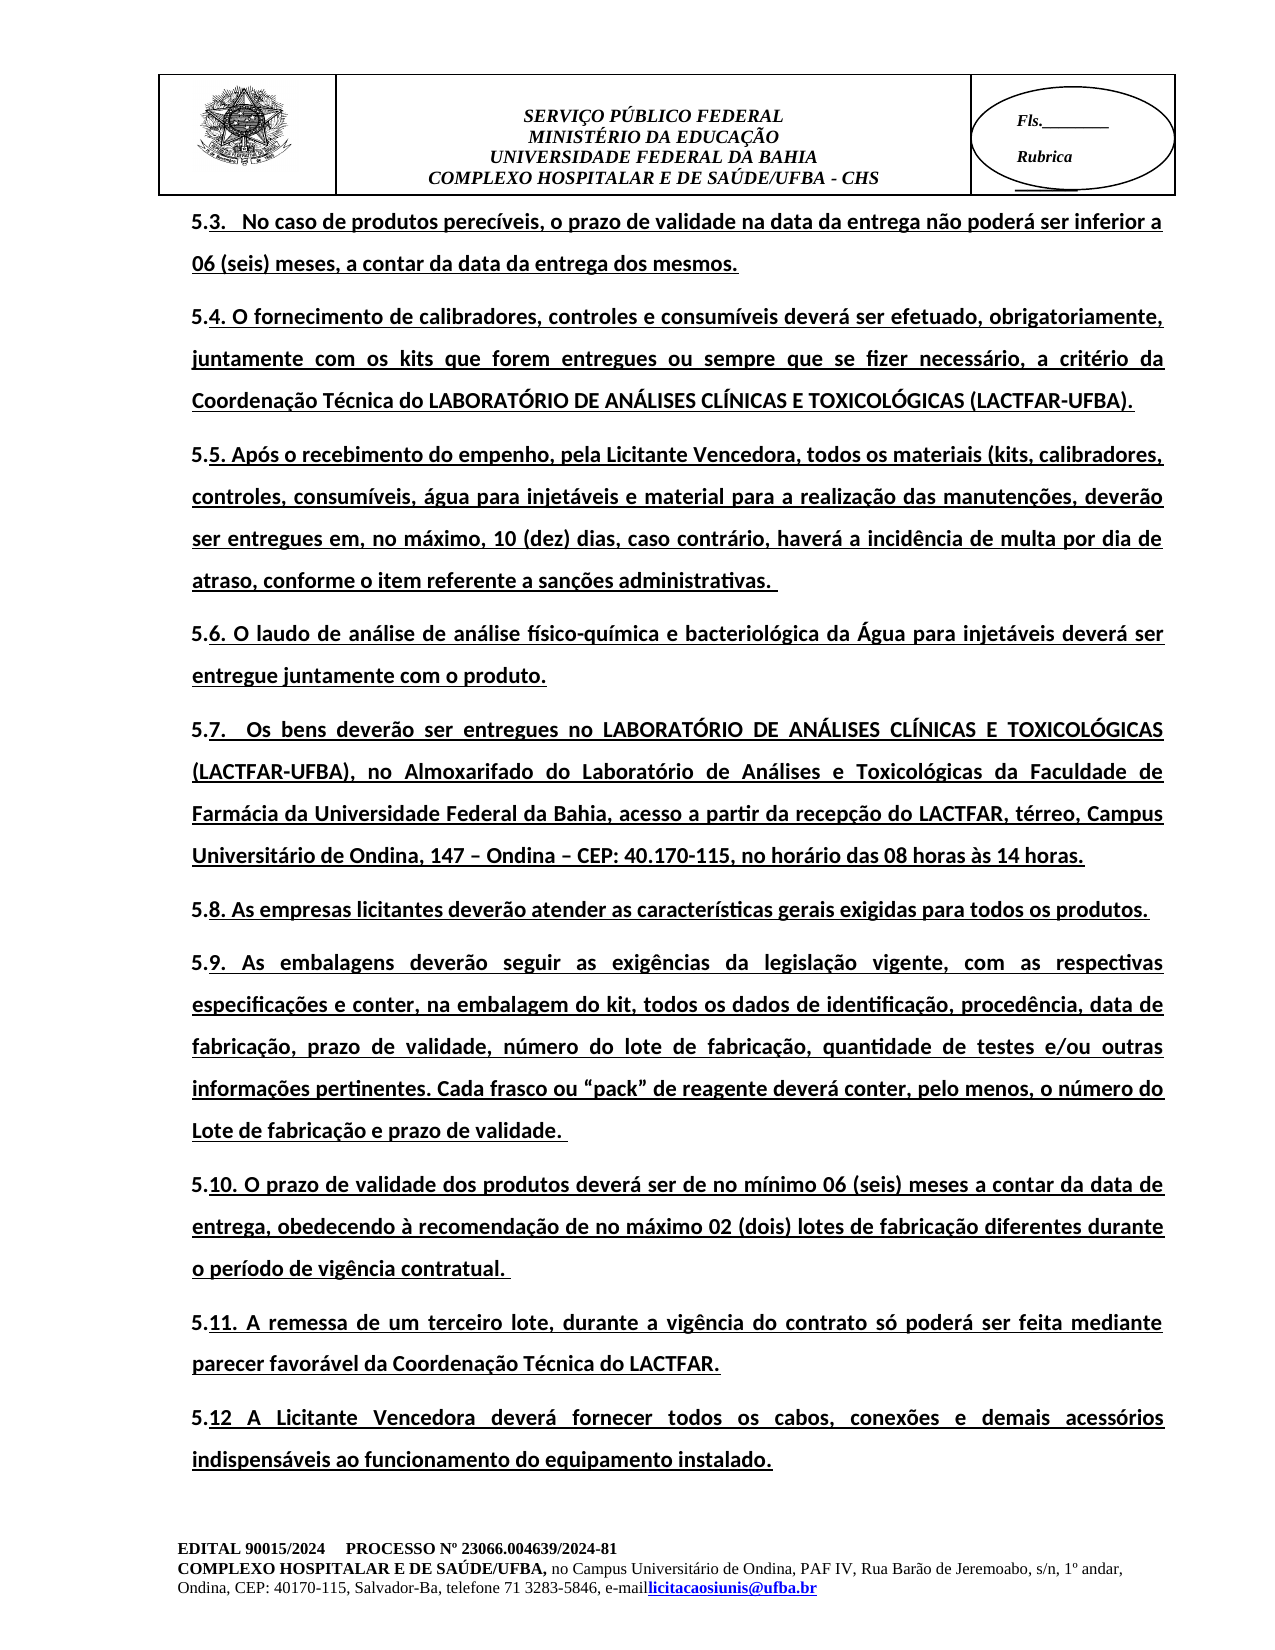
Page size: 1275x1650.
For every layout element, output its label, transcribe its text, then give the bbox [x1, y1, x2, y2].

text 5.7. Os bens deverão ser entregues no LABORATÓRIO DE ANÁLISES CLÍNICAS E TOXICOLÓGICAS (LACTFAR-UFBA), no Almoxarifado do Laboratório de Análises e Toxicológicas da Faculdade de Farmácia da Universidade Federal da Bahia, acesso a partir da recepção do LACTFAR, térreo, Campus Universitário de Ondina, 147 – Ondina – CEP: 40.170-115, no horário das 08 horas às 14 horas. [191, 715, 1165, 869]
picture [192, 80, 299, 172]
text 5.4. O fornecimento de calibradores, controles e consumíveis deverá ser efetuado, obrigatoriamente, juntamente com os kits que forem entregues ou sempre que se fizer necessário, a critério da Coordenação Técnica do LABORATÓRIO DE ANÁLISES CLÍNICAS E TOXICOLÓGICAS (LACTFAR-UFBA). [191, 302, 1165, 368]
text 5.10. O prazo de validade dos produtos deverá ser de no mínimo 06 (seis) meses a contar da data de entrega, obedecendo à recomendação de no máximo 02 (dois) lotes de fabricação diferentes durante o período de vigência contratual. [191, 1170, 1165, 1282]
text 5.8. As empresas licitantes deverão atender as características gerais exigidas para todos os produtos. [191, 895, 1165, 923]
text 5.5. Após o recebimento do empenho, pela Licitante Vencedora, todos os materiais (kits, calibradores, controles, consumíveis, água para injetáveis e material para a realização das manutenções, deverão ser entregues em, no máximo, 10 (dez) dias, caso contrário, haverá a incidência de multa por dia de atraso, conforme o item referente a sanções administrativas. [191, 440, 1165, 594]
text 5.12 A Licitante Vencedora deverá fornecer todos os cabos, conexões e demais acessórios indispensáveis ao funcionamento do equipamento instalado. [191, 1403, 1165, 1473]
text 5.6. O laudo de análise de análise físico-química e bacteriológica da Água para injetáveis deverá ser entregue juntamente com o produto. [191, 619, 1165, 689]
text 5.11. A remessa de um terceiro lote, durante a vigência do contrato só poderá ser feita mediante parecer favorável da Coordenação Técnica do LACTFAR. [191, 1308, 1165, 1378]
text 5.9. As embalagens deverão seguir as exigências da legislação vigente, com as respectivas especificações e conter, na embalagem do kit, todos os dados de identificação, procedência, data de fabricação, prazo de validade, número do lote de fabricação, quantidade de testes e/ou outras informações pertinentes. Cada frasco ou “pack” de reagente deverá conter, pelo menos, o número do Lote de fabricação e prazo de validade. [191, 948, 1165, 1144]
text 5.3. No caso de produtos perecíveis, o prazo de validade na data da entrega não poderá ser inferior a 06 (seis) meses, a contar da data da entrega dos mesmos. [191, 207, 1165, 277]
text 5.4. O fornecimento de calibradores, controles e consumíveis deverá ser efetuado, obrigatoriamente, juntamente com os kits que forem entregues ou sempre que se fizer necessário, a critério da Coordenação Técnica do LABORATÓRIO DE ANÁLISES CLÍNICAS E TOXICOLÓGICAS (LACTFAR-UFBA). [191, 370, 1165, 414]
